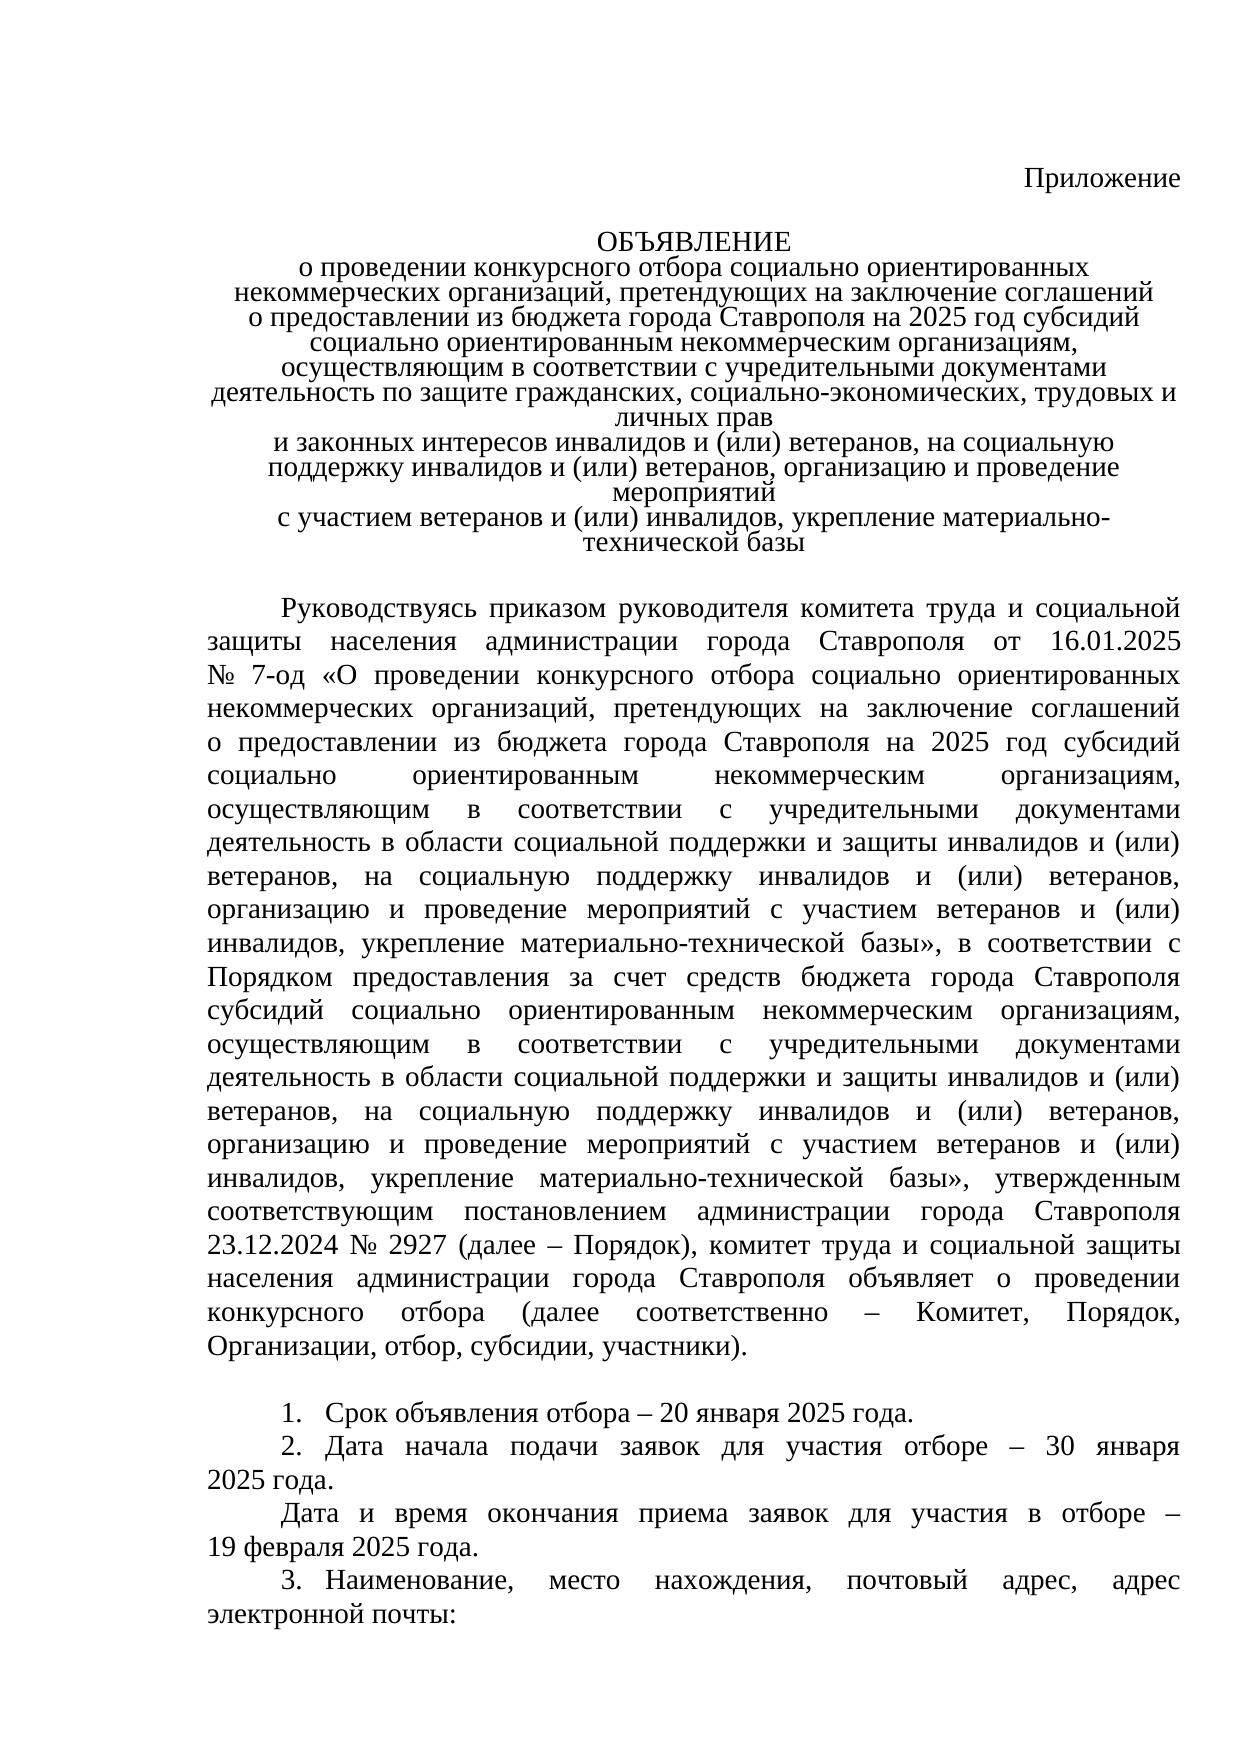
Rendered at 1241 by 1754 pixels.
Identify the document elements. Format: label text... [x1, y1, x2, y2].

text ОБЪЯВЛЕНИЕ [207, 231, 1181, 256]
list Наименование, место нахождения, почтовый адрес, адрес электронной почты: [207, 1562, 1181, 1629]
text Приложение [207, 160, 1181, 194]
list Срок объявления отбора – 20 января 2025 года. [207, 1395, 1181, 1428]
list Дата начала подачи заявок для участия отборе – 30 января 2025 года. [207, 1428, 1181, 1495]
text Руководствуясь приказом руководителя комитета труда и социальной защиты населения администрации города Ставрополя от 16.01.2025 № 7-од «О проведении конкурсного отбора социально ориентированных некоммерческих организаций, претендующих на заключение соглашений о предоставлении из бюджета города Ставрополя на 2025 год субсидий социально ориентированным некоммерческим организациям, осуществляющим в соответствии с учредительными документами деятельность в области социальной поддержки и защиты инвалидов и (или) ветеранов, на социальную поддержку инвалидов и (или) ветеранов, организацию и проведение мероприятий с участием ветеранов и (или) инвалидов, укрепление материально-технической базы», в соответствии с Порядком предоставления за счет средств бюджета города Ставрополя субсидий социально ориентированным некоммерческим организациям, осуществляющим в соответствии с учредительными документами деятельность в области социальной поддержки и защиты инвалидов и (или) ветеранов, на социальную поддержку инвалидов и (или) ветеранов, организацию и проведение мероприятий с участием ветеранов и (или) инвалидов, укрепление материально-технической базы», утвержденным соответствующим постановлением администрации города Ставрополя 23.12.2024 № 2927 (далее – Порядок), комитет труда и социальной защиты населения администрации города Ставрополя объявляет о проведении конкурсного отбора (далее соответственно – Комитет, Порядок, Организации, отбор, субсидии, участники). [207, 590, 1181, 1361]
text Дата и время окончания приема заявок для участия в отборе – 19 февраля 2025 года. [207, 1495, 1181, 1562]
text о проведении конкурсного отбора социально ориентированных некоммерческих организаций, претендующих на заключение соглашений о предоставлении из бюджета города Ставрополя на 2025 год субсидий социально ориентированным некоммерческим организациям, осуществляющим в соответствии с учредительными документами деятельность по защите гражданских, социально-экономических, трудовых и личных прав и законных интересов инвалидов и (или) ветеранов, на социальную поддержку инвалидов и (или) ветеранов, организацию и проведение мероприятий с участием ветеранов и (или) инвалидов, укрепление материально-технической базы [207, 256, 1181, 556]
